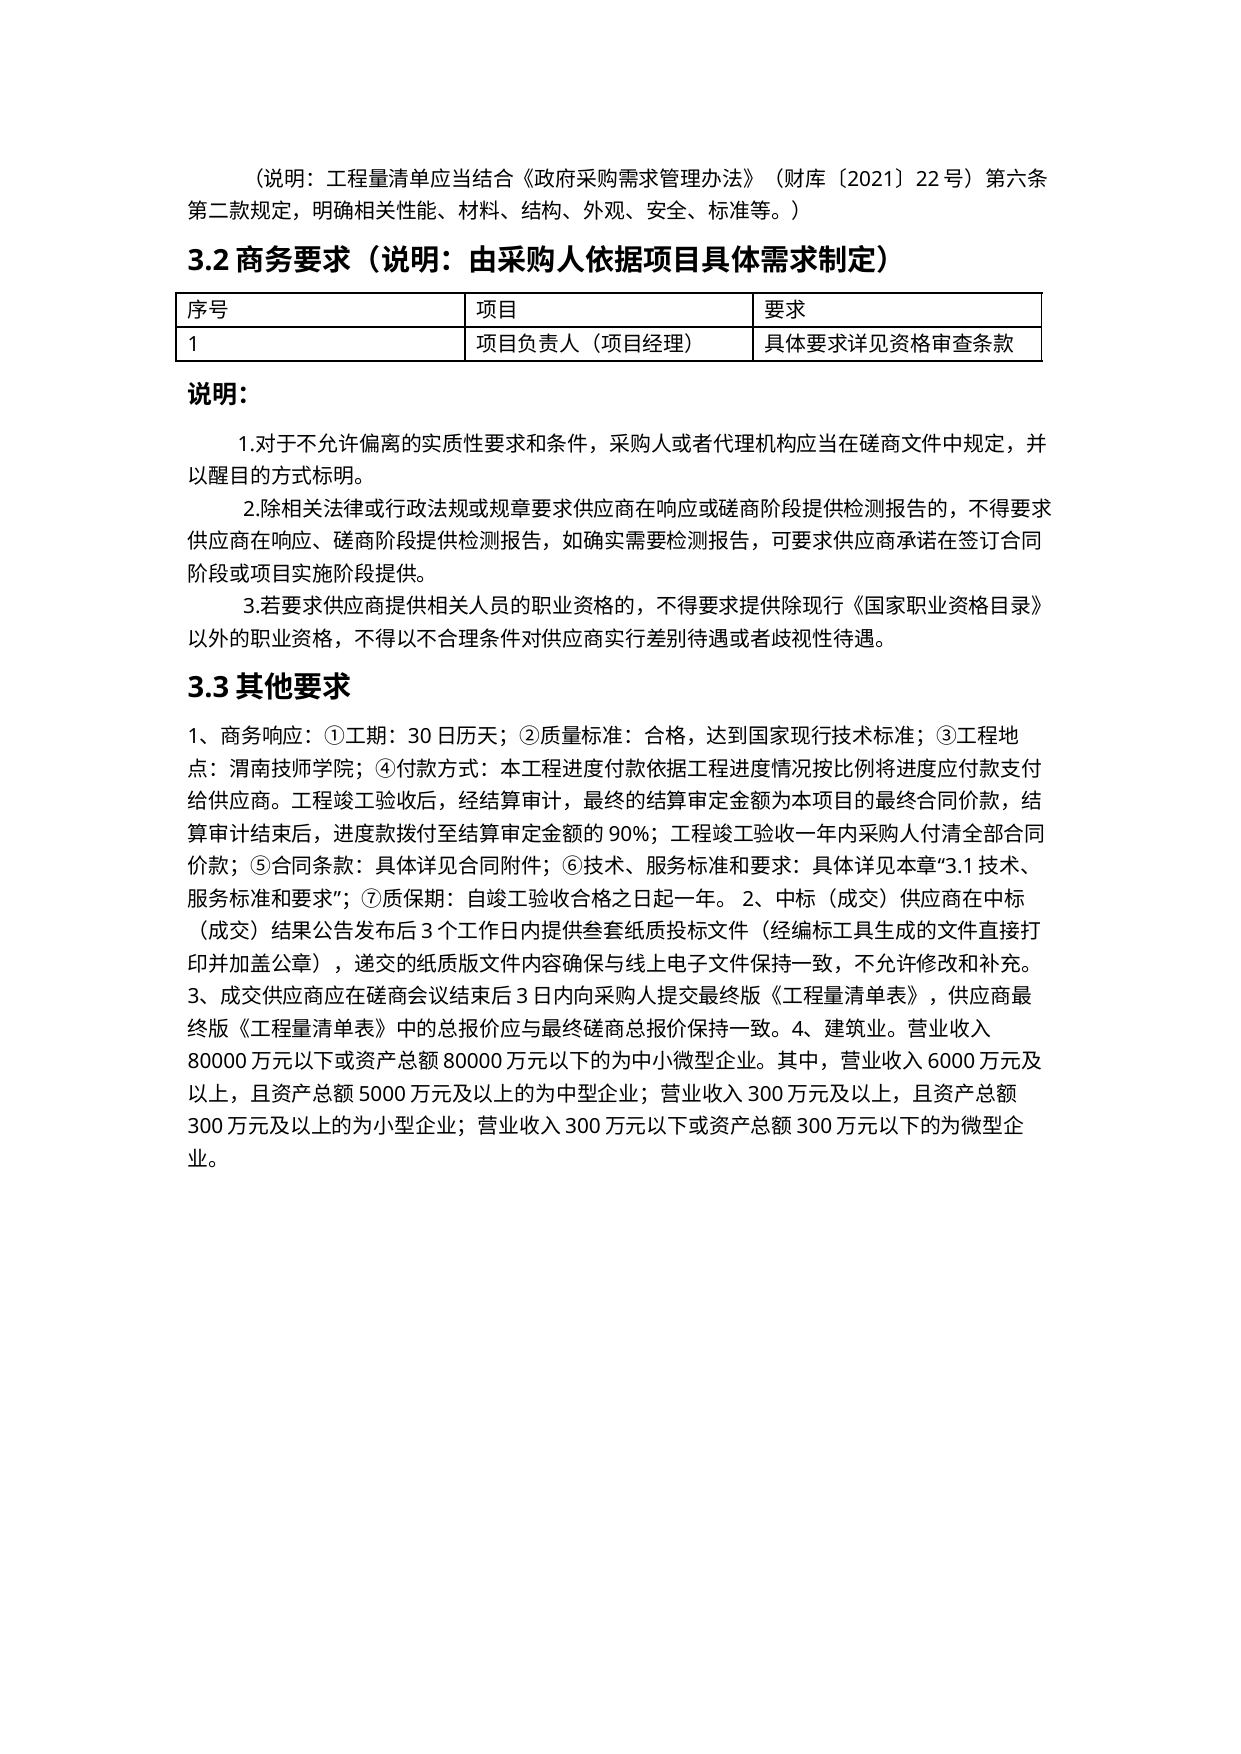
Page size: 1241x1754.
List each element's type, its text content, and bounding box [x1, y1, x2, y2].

table_header 要求 [754, 294, 1041, 326]
table_header 项目 [466, 294, 752, 326]
text （说明：工程量清单应当结合《政府采购需求管理办法》（财库〔2021〕22号）第六条第二款规定，明确相关性能、材料、结构、外观、安全、标准等。） [187, 162, 1053, 227]
text 1、商务响应：①工期：30日历天；②质量标准：合格，达到国家现行技术标准；③工程地点：渭南技师学院；④付款方式：本工程进度付款依据工程进度情况按比例将进度应付款支付给供应商。工程竣工验收后，经结算审计，最终的结算审定金额为本项目的最终合同价款，结算审计结束后，进度款拨付至结算审定金额的90%；工程竣工验收一年内采购人付清全部合同价款；⑤合同条款：具体详见合同附件；⑥技术、服务标准和要求：具体详见本章“3.1技术、服务标准和要求”；⑦质保期：自竣工验收合格之日起一年。 2、中标（成交）供应商在中标（成交）结果公告发布后3个工作日内提供叁套纸质投标文件（经编标工具生成的文件直接打印并加盖公章），递交的纸质版文件内容确保与线上电子文件保持一致，不允许修改和补充。 3、成交供应商应在磋商会议结束后3日内向采购人提交最终版《工程量清单表》，供应商最终版《工程量清单表》中的总报价应与最终磋商总报价保持一致。4、建筑业。营业收入80000万元以下或资产总额80000万元以下的为中小微型企业。其中，营业收入6000万元及以上，且资产总额5000万元及以上的为中型企业；营业收入300万元及以上，且资产总额300万元及以上的为小型企业；营业收入300万元以下或资产总额300万元以下的为微型企业。 [187, 719, 1053, 1174]
text 2.除相关法律或行政法规或规章要求供应商在响应或磋商阶段提供检测报告的，不得要求供应商在响应、磋商阶段提供检测报告，如确实需要检测报告，可要求供应商承诺在签订合同阶段或项目实施阶段提供。 [187, 492, 1053, 589]
text 3.2商务要求（说明：由采购人依据项目具体需求制定） [187, 227, 1053, 292]
text 说明： [187, 362, 1053, 427]
text 1.对于不允许偏离的实质性要求和条件，采购人或者代理机构应当在磋商文件中规定，并以醒目的方式标明。 [187, 427, 1053, 492]
table_cell 1 [177, 328, 464, 360]
text 3.3其他要求 [187, 654, 1053, 719]
table_cell 项目负责人（项目经理） [466, 328, 752, 360]
table_header 序号 [177, 294, 464, 326]
text 3.若要求供应商提供相关人员的职业资格的，不得要求提供除现行《国家职业资格目录》以外的职业资格，不得以不合理条件对供应商实行差别待遇或者歧视性待遇。 [187, 589, 1053, 654]
table_cell 具体要求详见资格审查条款 [754, 328, 1041, 360]
